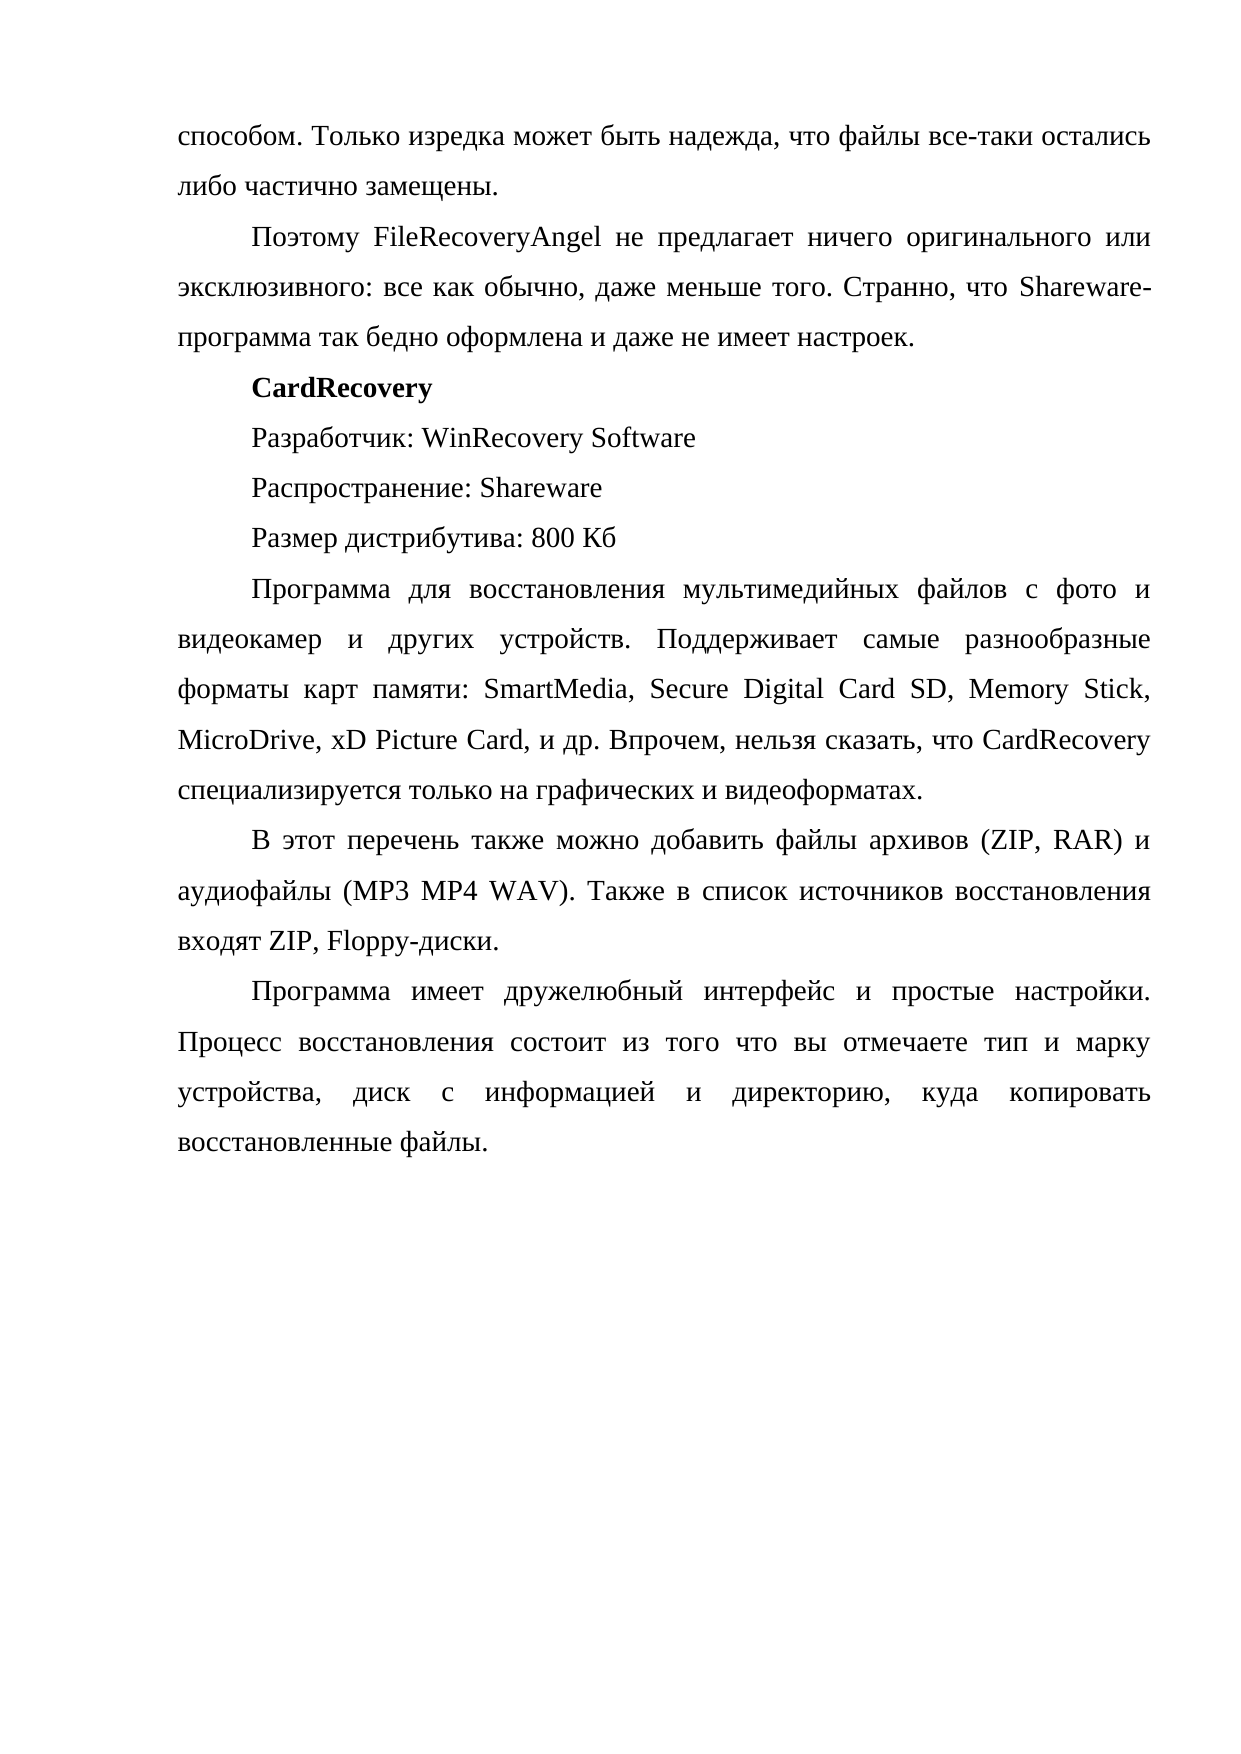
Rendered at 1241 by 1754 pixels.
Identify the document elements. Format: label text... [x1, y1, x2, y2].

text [177, 118, 1152, 202]
text Размер дистрибутива: 800 Кб [177, 521, 1152, 554]
text В этот перечень также можно добавить файлы архивов (ZIP, RAR) и аудиофайлы (MP3 MP4 WAV). Также в список источников восстановления входят ZIP, Floppy-диски. [177, 822, 1152, 957]
text Программа имеет дружелюбный интерфейс и простые настройки. Процесс восстановления состоит из того что вы отмечаете тип и марку устройства, диск с информацией и директорию, куда копировать восстановленные файлы. [177, 973, 1152, 1158]
text CardRecovery [177, 370, 1152, 403]
text Поэтому FileRecoveryAngel не предлагает ничего оригинального или эксклюзивного: все как обычно, даже меньше того. Странно, что Shareware-программа так бедно оформлена и даже не имеет настроек. [177, 219, 1152, 353]
text Распространение: Shareware [177, 470, 1152, 504]
text Программа для восстановления мультимедийных файлов с фото и видеокамер и других устройств. Поддерживает самые разнообразные форматы карт памяти: SmartMedia, Secure Digital Card SD, Memory Stick, MicroDrive, xD Picture Card, и др. Впрочем, нельзя сказать, что CardRecovery специализируется только на графических и видеоформатах. [177, 571, 1152, 806]
text Разработчик: WinRecovery Software [177, 420, 1152, 453]
